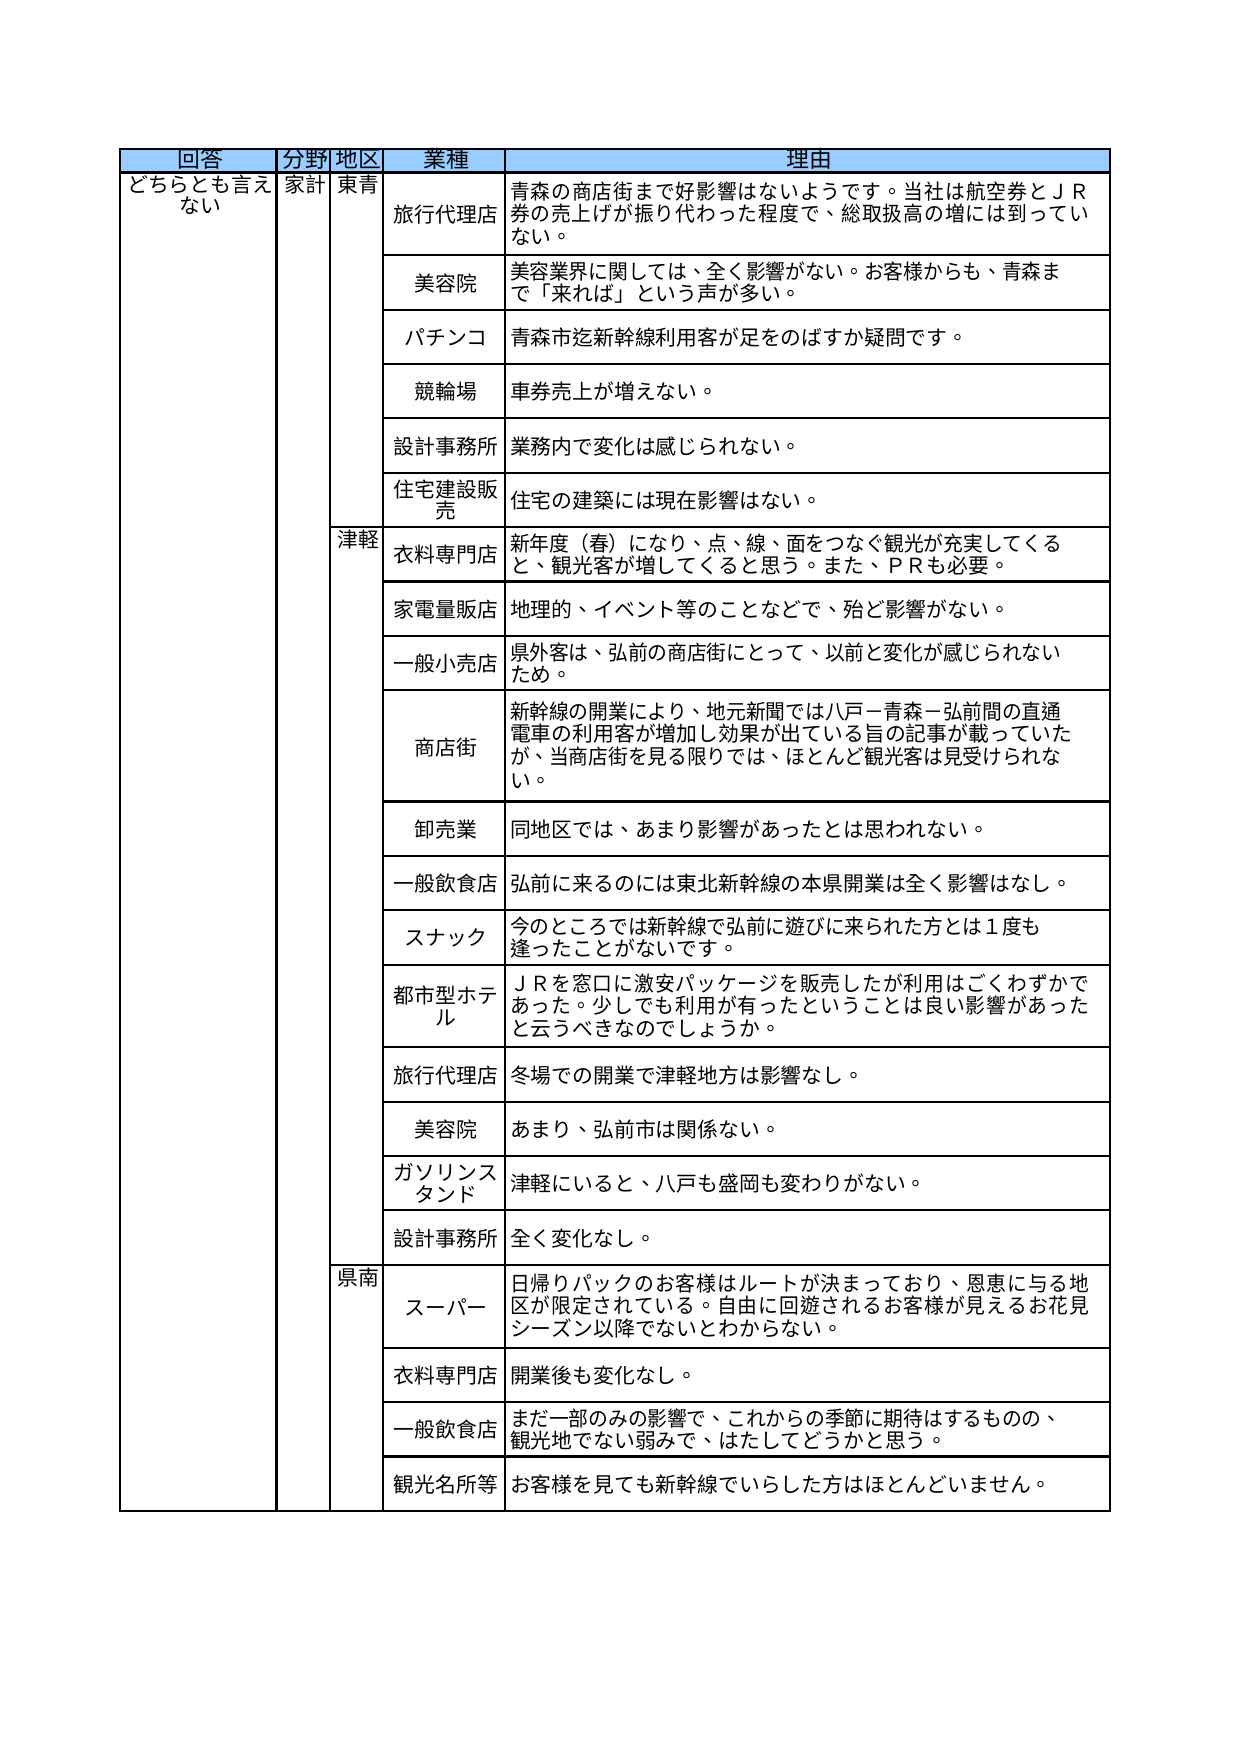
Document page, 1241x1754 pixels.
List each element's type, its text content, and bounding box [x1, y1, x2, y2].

table_cell 津軽にいると、八戸も盛岡も変わりがない。 [506, 1157, 1109, 1209]
table_cell 観光名所等 [384, 1458, 504, 1510]
table_cell 美容業界に関しては、全く影響がない。お客様からも、青森ま で「来れば」という声が多い。 [506, 256, 1109, 308]
table_cell パチンコ [384, 311, 504, 363]
table_cell 新年度（春）になり、点、線、面をつなぐ観光が充実してくる と、観光客が増してくると思う。また、ＰＲも必要。 [506, 528, 1109, 580]
table_cell 衣料専門店 [384, 1349, 504, 1401]
table_cell 家電量販店 [384, 583, 504, 635]
table_cell 旅行代理店 [384, 1048, 504, 1101]
table_header 業種 [384, 150, 504, 171]
table_cell 住宅建設販売 [384, 474, 504, 526]
table_cell 都市型ホテル [384, 966, 504, 1046]
table_cell 青森市迄新幹線利用客が足をのばすか疑問です。 [506, 311, 1109, 363]
table_cell あまり、弘前市は関係ない。 [506, 1103, 1109, 1155]
table_cell 一般飲食店 [384, 857, 504, 909]
table_cell 日帰りパックのお客様はルートが決まっており、恩恵に与る地 区が限定されている。自由に回遊されるお客様が見えるお花見 シーズン以降でないとわからない。 [506, 1266, 1109, 1347]
table_cell お客様を見ても新幹線でいらした方はほとんどいません。 [506, 1458, 1109, 1510]
table_header 分野 [278, 150, 329, 171]
table_cell 家計 [278, 174, 329, 1510]
table_cell ガソリンスタンド [384, 1157, 504, 1209]
table_cell 設計事務所 [384, 1211, 504, 1264]
table_header 回答 [121, 150, 275, 171]
table_cell 一般飲食店 [384, 1403, 504, 1455]
table_cell 美容院 [384, 256, 504, 308]
table_cell 開業後も変化なし。 [506, 1349, 1109, 1401]
table_header 地区 [331, 150, 382, 171]
table_cell 新幹線の開業により、地元新聞では八戸－青森－弘前間の直通 電車の利用客が増加し効果が出ている旨の記事が載っていたが、当商店街を見る限りでは、ほとんど観光客は見受けられな い。 [506, 691, 1109, 800]
table_cell 冬場での開業で津軽地方は影響なし。 [506, 1048, 1109, 1101]
table_cell 弘前に来るのには東北新幹線の本県開業は全く影響はなし。 [506, 857, 1109, 909]
table_cell 美容院 [384, 1103, 504, 1155]
table_cell 卸売業 [384, 803, 504, 855]
table_cell 設計事務所 [384, 419, 504, 472]
table_cell 同地区では、あまり影響があったとは思われない。 [506, 803, 1109, 855]
table_cell ＪＲを窓口に激安パッケージを販売したが利用はごくわずかで あった。少しでも利用が有ったということは良い影響があった と云うべきなのでしょうか。 [506, 966, 1109, 1046]
table_cell 一般小売店 [384, 637, 504, 689]
table_cell 住宅の建築には現在影響はない。 [506, 474, 1109, 526]
table_cell 商店街 [384, 691, 504, 800]
table_cell 衣料専門店 [384, 528, 504, 580]
table_cell 業務内で変化は感じられない。 [506, 419, 1109, 472]
table_cell どちらとも言えない [121, 174, 275, 1510]
table_cell 県南 [331, 1266, 382, 1510]
table_cell 競輪場 [384, 365, 504, 417]
table_cell スーパー [384, 1266, 504, 1347]
table_cell 地理的、イベント等のことなどで、殆ど影響がない。 [506, 583, 1109, 635]
table_cell まだ一部のみの影響で、これからの季節に期待はするものの、 観光地でない弱みで、はたしてどうかと思う。 [506, 1403, 1109, 1455]
table_cell 津軽 [331, 528, 382, 1264]
table_cell 旅行代理店 [384, 174, 504, 254]
table_cell 今のところでは新幹線で弘前に遊びに来られた方とは１度も 逢ったことがないです。 [506, 911, 1109, 963]
table_cell 東青 [331, 174, 382, 526]
table_header 理由 [506, 150, 1109, 171]
table_cell 県外客は、弘前の商店街にとって、以前と変化が感じられない ため。 [506, 637, 1109, 689]
table_cell 車券売上が増えない。 [506, 365, 1109, 417]
table_cell スナック [384, 911, 504, 963]
table_cell 全く変化なし。 [506, 1211, 1109, 1264]
table_cell 青森の商店街まで好影響はないようです。当社は航空券とＪＲ 券の売上げが振り代わった程度で、総取扱高の増には到ってい ない。 [506, 174, 1109, 254]
